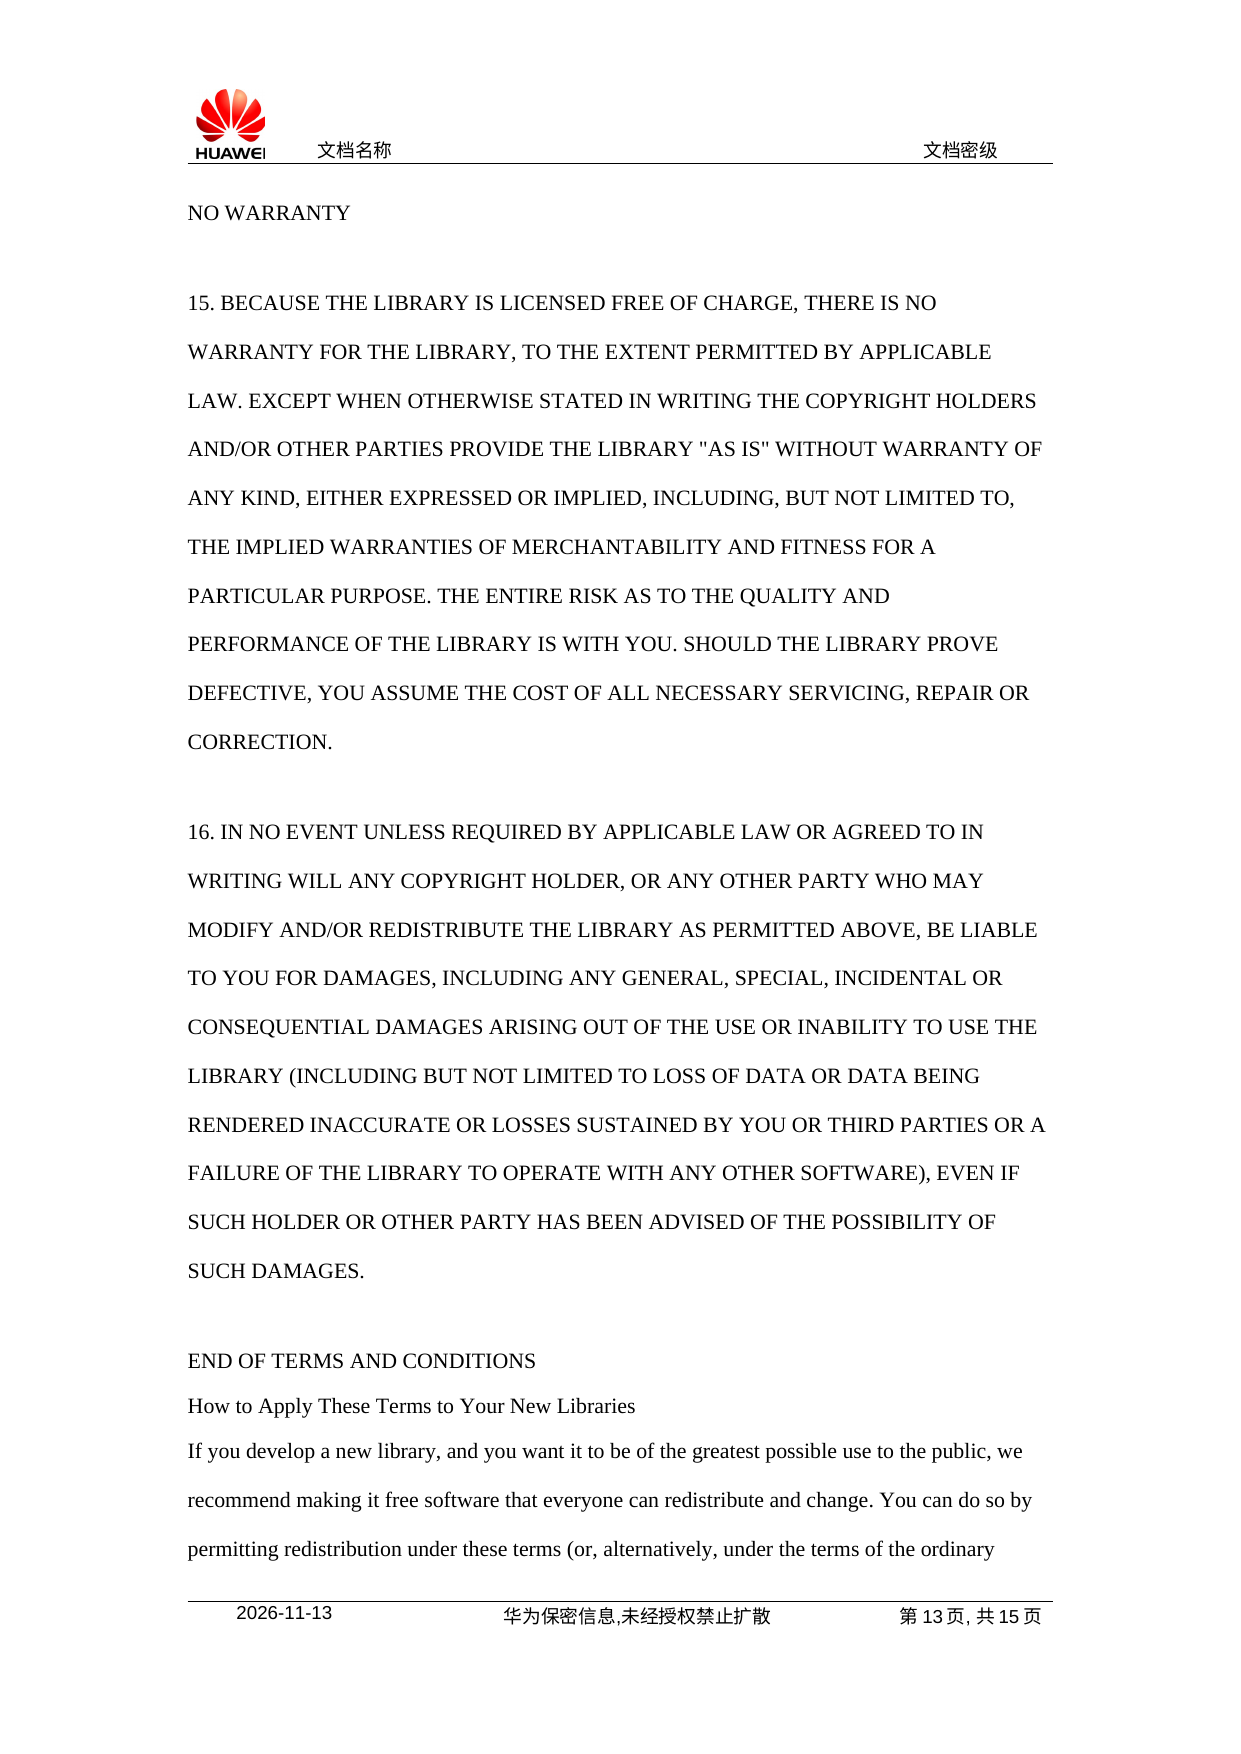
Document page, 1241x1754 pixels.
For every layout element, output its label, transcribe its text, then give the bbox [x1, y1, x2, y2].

text 16. IN NO EVENT UNLESS REQUIRED BY APPLICABLE LAW OR AGREED TO IN WRITING WILL ANY COPYRIGHT HOLDER, OR ANY OTHER PARTY WHO MAY MODIFY AND/OR REDISTRIBUTE THE LIBRARY AS PERMITTED ABOVE, BE LIABLE TO YOU FOR DAMAGES, INCLUDING ANY GENERAL, SPECIAL, INCIDENTAL OR CONSEQUENTIAL DAMAGES ARISING OUT OF THE USE OR INABILITY TO USE THE LIBRARY (INCLUDING BUT NOT LIMITED TO LOSS OF DATA OR DATA BEING RENDERED INACCURATE OR LOSSES SUSTAINED BY YOU OR THIRD PARTIES OR A FAILURE OF THE LIBRARY TO OPERATE WITH ANY OTHER SOFTWARE), EVEN IF SUCH HOLDER OR OTHER PARTY HAS BEEN ADVISED OF THE POSSIBILITY OF SUCH DAMAGES. [187, 815, 1053, 1287]
text NO WARRANTY [187, 196, 1053, 229]
picture [196, 89, 265, 159]
text END OF TERMS AND CONDITIONS [187, 1344, 1053, 1377]
text How to Apply These Terms to Your New Libraries [187, 1389, 1053, 1422]
text 15. BECAUSE THE LIBRARY IS LICENSED FREE OF CHARGE, THERE IS NO WARRANTY FOR THE LIBRARY, TO THE EXTENT PERMITTED BY APPLICABLE LAW. EXCEPT WHEN OTHERWISE STATED IN WRITING THE COPYRIGHT HOLDERS AND/OR OTHER PARTIES PROVIDE THE LIBRARY "AS IS" WITHOUT WARRANTY OF ANY KIND, EITHER EXPRESSED OR IMPLIED, INCLUDING, BUT NOT LIMITED TO, THE IMPLIED WARRANTIES OF MERCHANTABILITY AND FITNESS FOR A PARTICULAR PURPOSE. THE ENTIRE RISK AS TO THE QUALITY AND PERFORMANCE OF THE LIBRARY IS WITH YOU. SHOULD THE LIBRARY PROVE DEFECTIVE, YOU ASSUME THE COST OF ALL NECESSARY SERVICING, REPAIR OR CORRECTION. [187, 286, 1053, 758]
